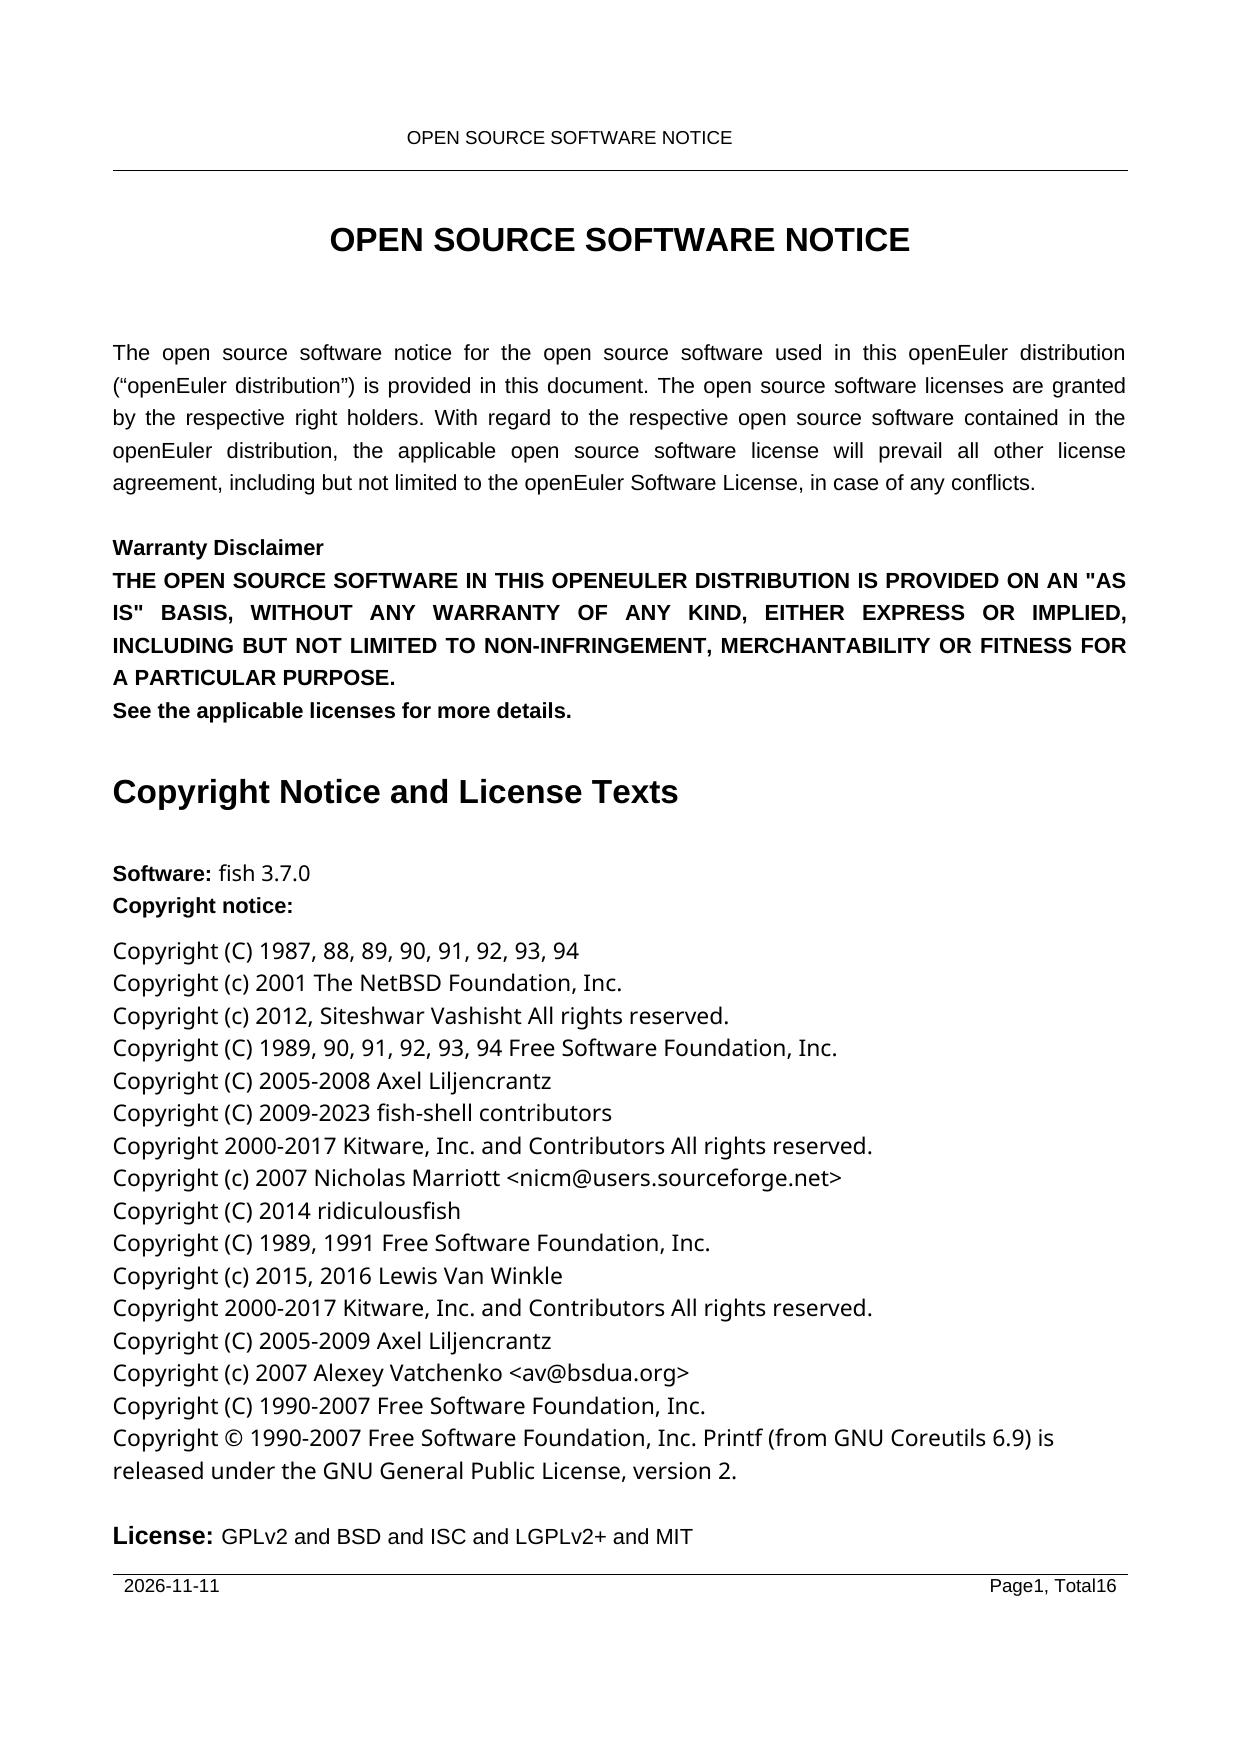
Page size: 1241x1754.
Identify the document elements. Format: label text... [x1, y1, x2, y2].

text Copyright notice: [112, 889, 1128, 921]
text Copyright Notice and License Texts [112, 759, 1128, 824]
text The open source software notice for the open source software used in this openEuler distribution (“openEuler distribution”) is provided in this document. The open source software licenses are granted by the respective right holders. With regard to the respective open source software contained in the openEuler distribution, the applicable open source software license will prevail all other license agreement, including but not limited to the openEuler Software License, in case of any conflicts. [112, 336, 1128, 499]
text Copyright (C) 1987, 88, 89, 90, 91, 92, 93, 94 Copyright (c) 2001 The NetBSD Foundation, Inc. Copyright (c) 2012, Siteshwar Vashisht All rights reserved. Copyright (C) 1989, 90, 91, 92, 93, 94 Free Software Foundation, Inc. Copyright (C) 2005-2008 Axel Liljencrantz Copyright (C) 2009-2023 fish-shell contributors Copyright 2000-2017 Kitware, Inc. and Contributors All rights reserved. Copyright (c) 2007 Nicholas Marriott <nicm@users.sourceforge.net> Copyright (C) 2014 ridiculousfish Copyright (C) 1989, 1991 Free Software Foundation, Inc. Copyright (c) 2015, 2016 Lewis Van Winkle Copyright 2000-2017 Kitware, Inc. and Contributors All rights reserved. Copyright (C) 2005-2009 Axel Liljencrantz Copyright (c) 2007 Alexey Vatchenko <av@bsdua.org> Copyright (C) 1990-2007 Free Software Foundation, Inc. Copyright © 1990-2007 Free Software Foundation, Inc. Printf (from GNU Coreutils 6.9) is released under the GNU General Public License, version 2. [112, 934, 1128, 1519]
text THE OPEN SOURCE SOFTWARE IN THIS OPENEULER DISTRIBUTION IS PROVIDED ON AN "AS IS" BASIS, WITHOUT ANY WARRANTY OF ANY KIND, EITHER EXPRESS OR IMPLIED, INCLUDING BUT NOT LIMITED TO NON-INFRINGEMENT, MERCHANTABILITY OR FITNESS FOR A PARTICULAR PURPOSE. See the applicable licenses for more details. [112, 564, 1128, 726]
text License: GPLv2 and BSD and ISC and LGPLv2+ and MIT [112, 1519, 1128, 1551]
title Software: fish 3.7.0 [112, 856, 1128, 889]
text OPEN SOURCE SOFTWARE NOTICE [112, 206, 1128, 271]
text Warranty Disclaimer [112, 531, 1128, 564]
